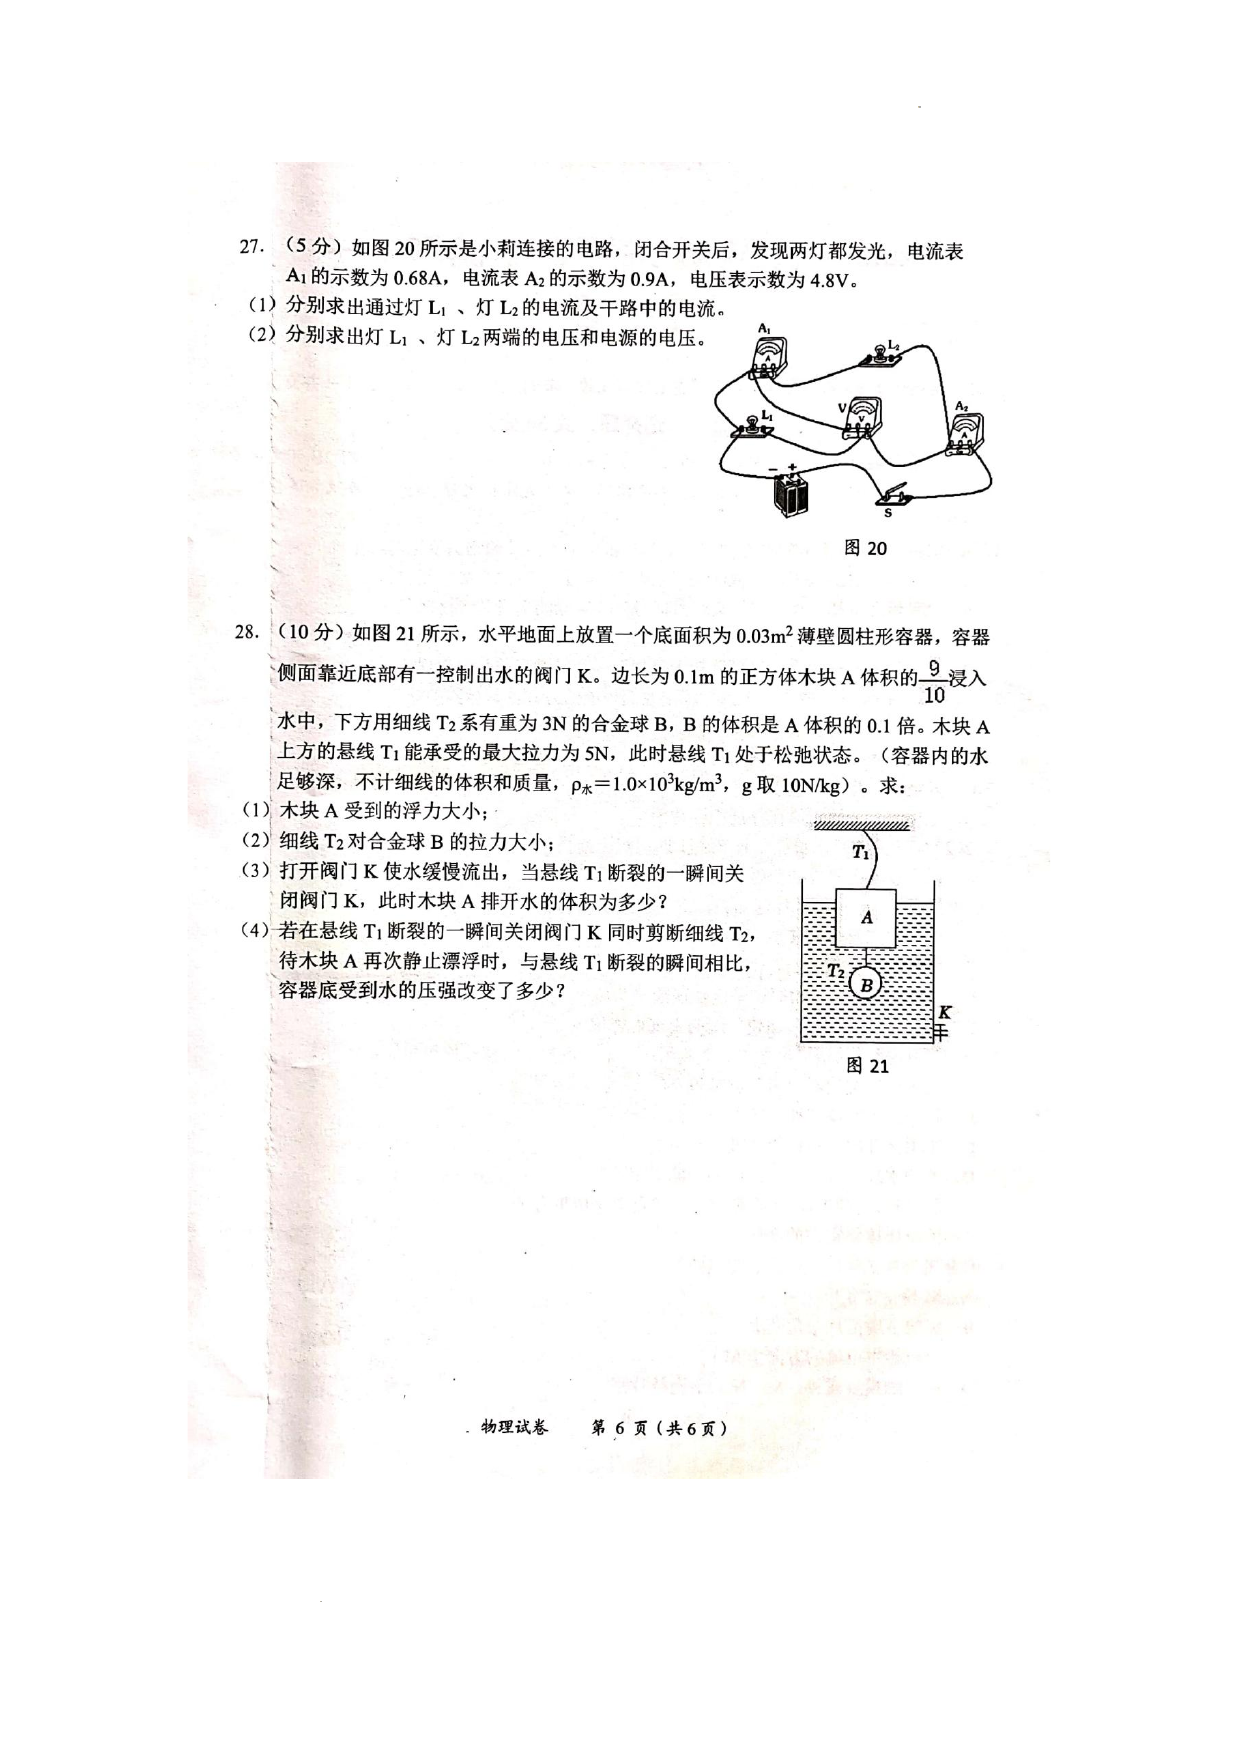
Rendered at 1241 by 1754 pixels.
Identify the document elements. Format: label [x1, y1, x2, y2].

picture [187, 162, 1051, 1479]
